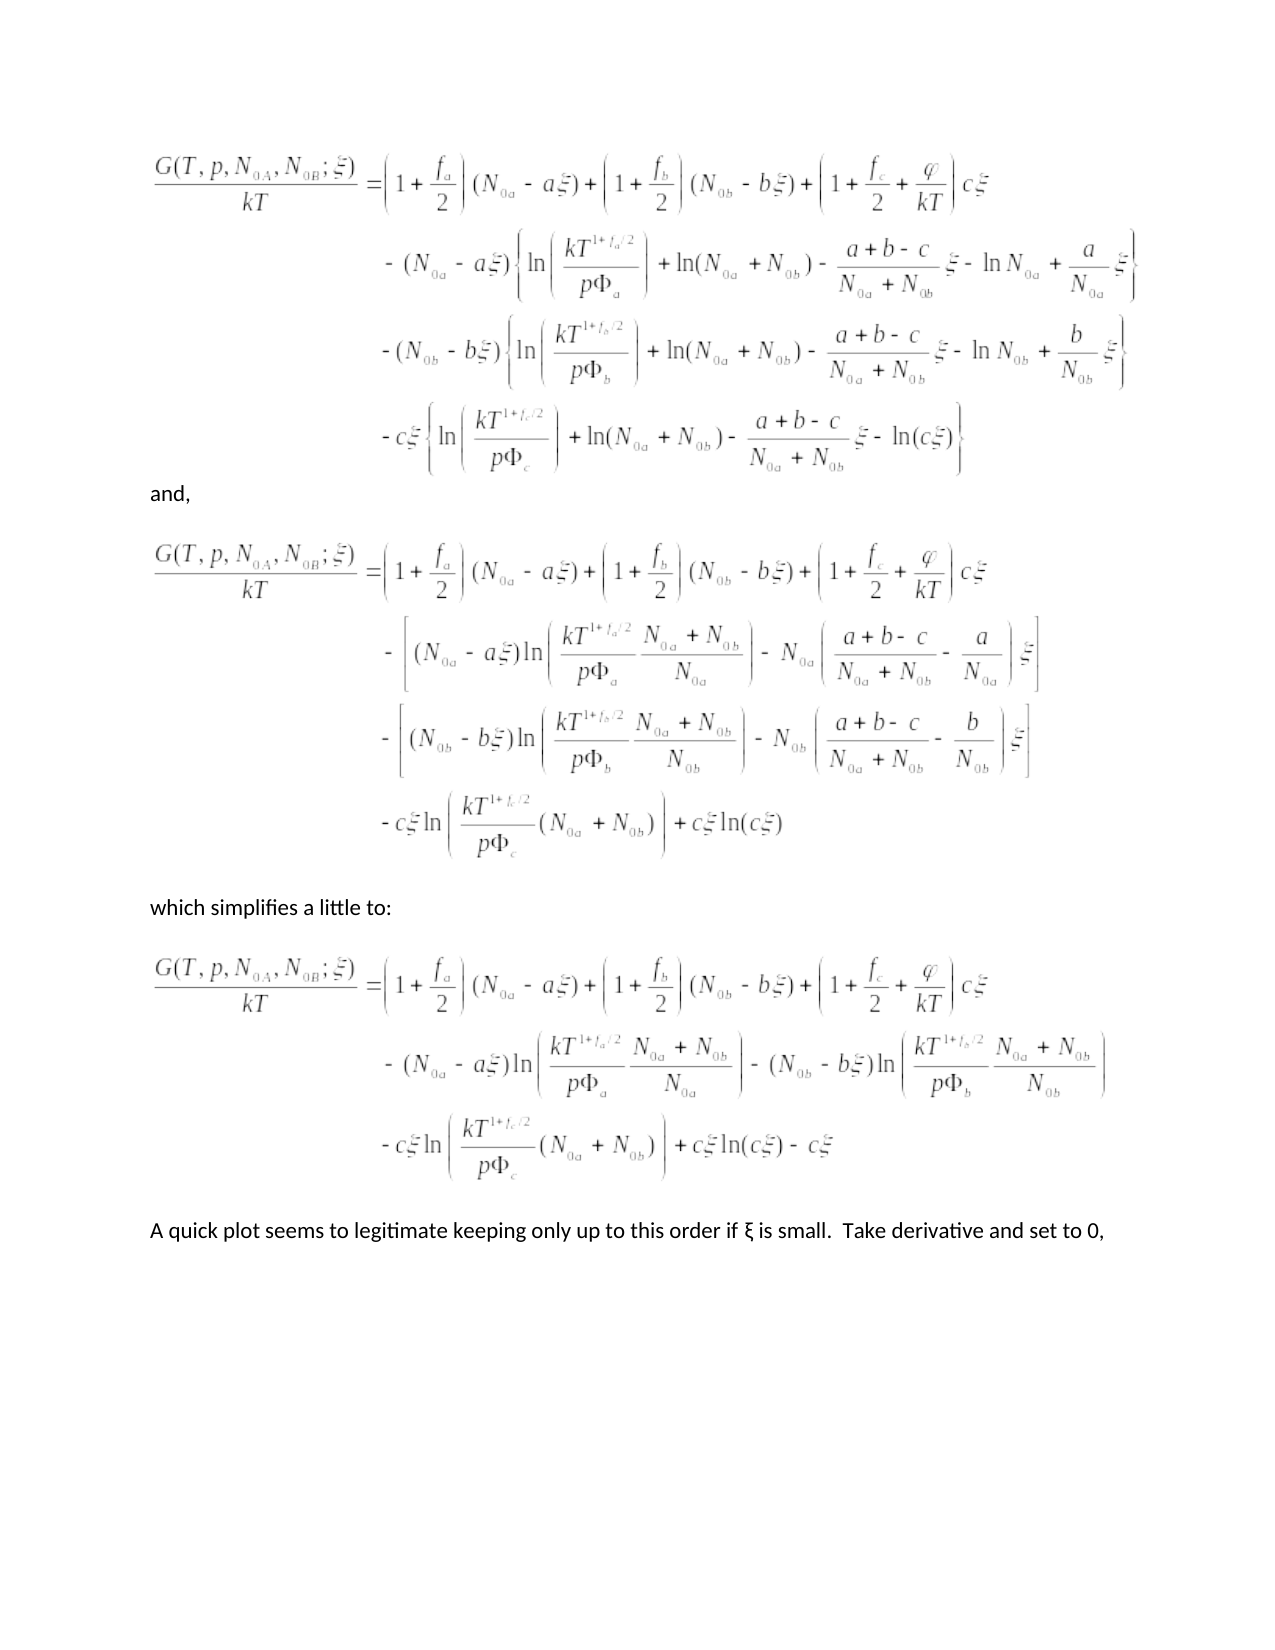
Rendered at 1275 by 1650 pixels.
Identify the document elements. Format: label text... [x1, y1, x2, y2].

text and, [150, 479, 1125, 508]
text A quick plot seems to legitimate keeping only up to this order if ξ is small. Take derivative and set to 0, [150, 1216, 1125, 1244]
text which simplifies a little to: [150, 893, 1125, 921]
